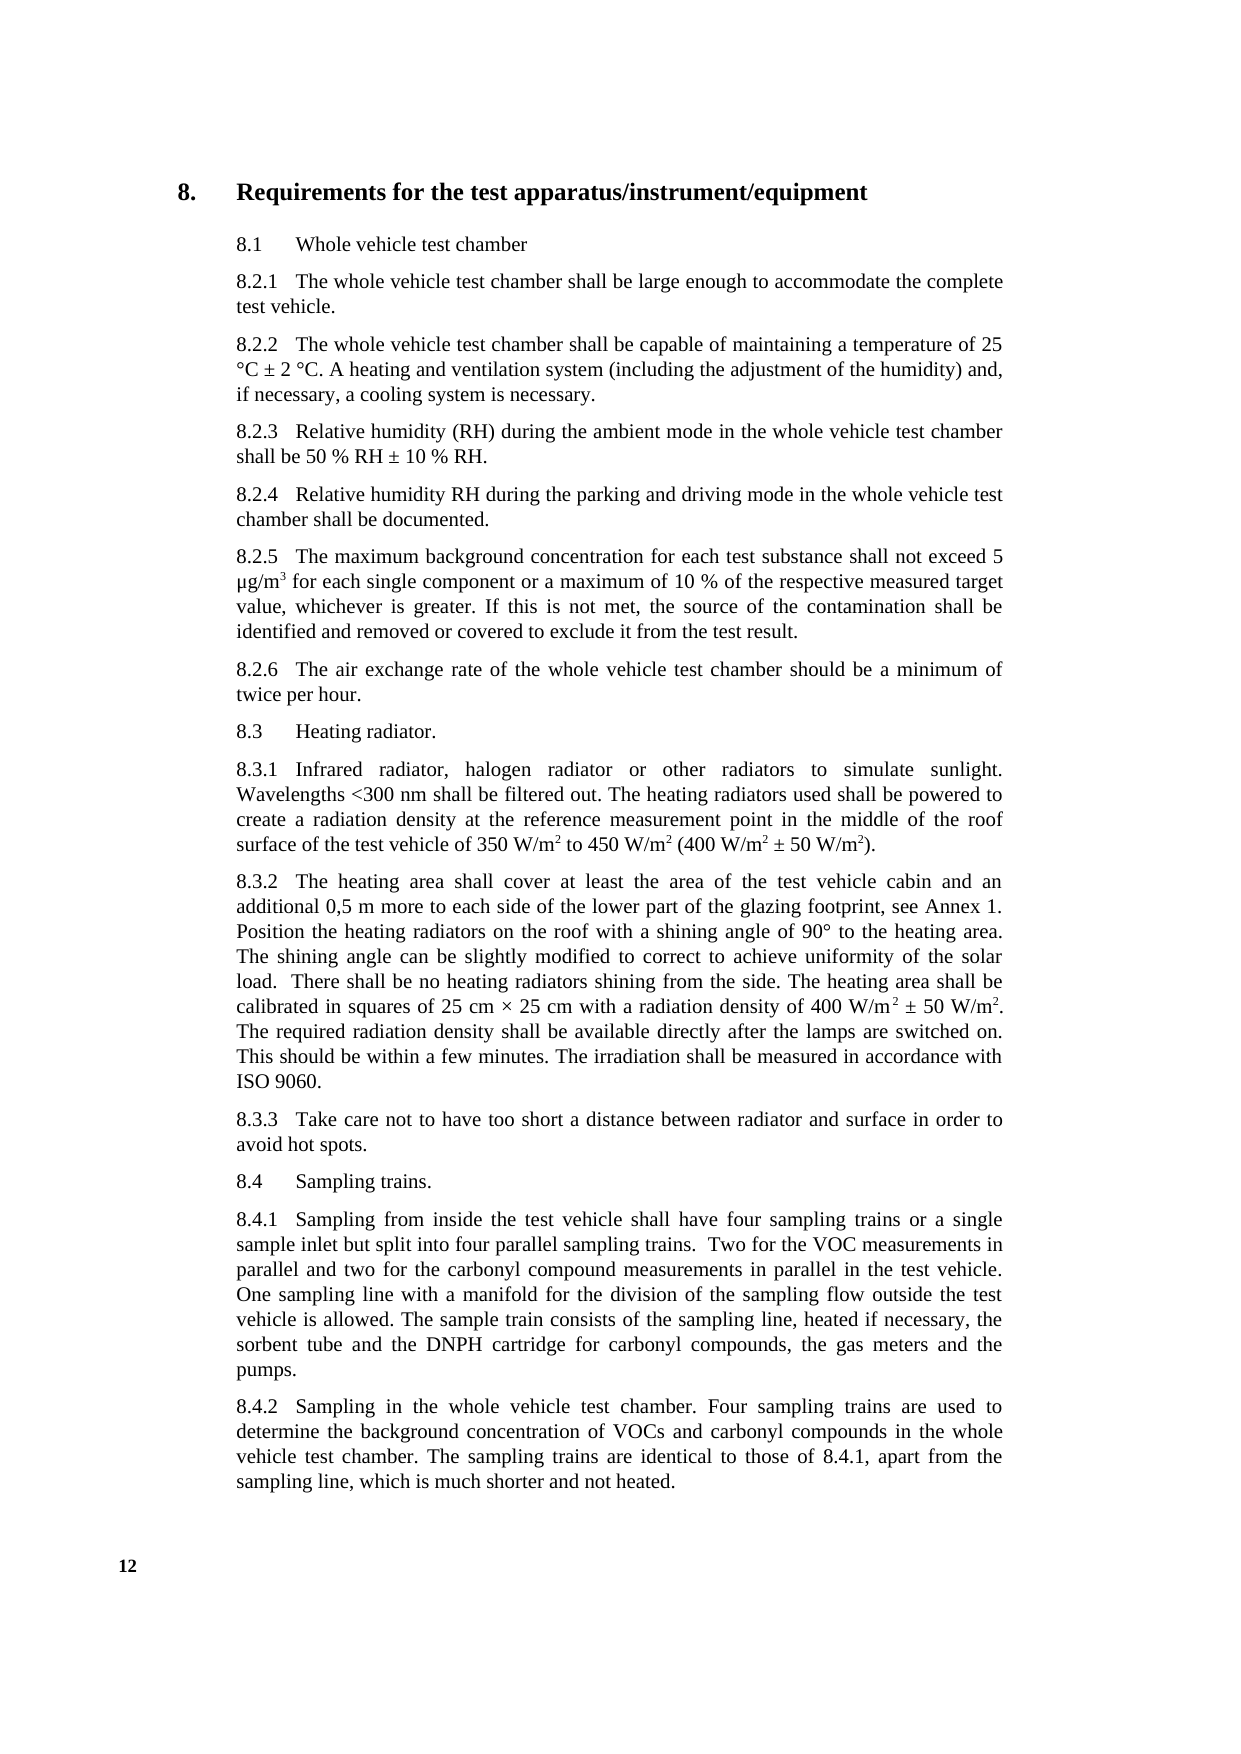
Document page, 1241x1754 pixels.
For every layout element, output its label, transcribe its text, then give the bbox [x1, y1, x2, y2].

text 8. Requirements for the test apparatus/instrument/equipment [118, 177, 1004, 206]
text 8.2.1 The whole vehicle test chamber shall be large enough to accommodate the complete test vehicle. [236, 268, 1004, 318]
text 8.1 Whole vehicle test chamber [236, 231, 1004, 256]
text 8.2.5 The maximum background concentration for each test substance shall not exceed 5 μg/m3 for each single component or a maximum of 10 % of the respective measured target value, whichever is greater. If this is not met, the source of the contamination shall be identified and removed or covered to exclude it from the test result. [236, 543, 1004, 643]
text 8.2.2 The whole vehicle test chamber shall be capable of maintaining a temperature of 25 °C ± 2 °C. A heating and ventilation system (including the adjustment of the humidity) and, if necessary, a cooling system is necessary. [236, 331, 1004, 406]
text 8.2.6 The air exchange rate of the whole vehicle test chamber should be a minimum of twice per hour. [236, 656, 1004, 706]
text 8.3.2 The heating area shall cover at least the area of the test vehicle cabin and an additional 0,5 m more to each side of the lower part of the glazing footprint, see Annex 1. Position the heating radiators on the roof with a shining angle of 90° to the heating area. The shining angle can be slightly modified to correct to achieve uniformity of the solar load. There shall be no heating radiators shining from the side. The heating area shall be calibrated in squares of 25 cm × 25 cm with a radiation density of 400 W/m2 ± 50 W/m2. The required radiation density shall be available directly after the lamps are switched on. This should be within a few minutes. The irradiation shall be measured in accordance with ISO 9060. [236, 868, 1004, 1093]
text 8.4.2 Sampling in the whole vehicle test chamber. Four sampling trains are used to determine the background concentration of VOCs and carbonyl compounds in the whole vehicle test chamber. The sampling trains are identical to those of 8.4.1, apart from the sampling line, which is much shorter and not heated. [236, 1393, 1004, 1493]
text 8.4.1 Sampling from inside the test vehicle shall have four sampling trains or a single sample inlet but split into four parallel sampling trains. Two for the VOC measurements in parallel and two for the carbonyl compound measurements in parallel in the test vehicle. One sampling line with a manifold for the division of the sampling flow outside the test vehicle is allowed. The sample train consists of the sampling line, heated if necessary, the sorbent tube and the DNPH cartridge for carbonyl compounds, the gas meters and the pumps. [236, 1206, 1004, 1381]
text 8.4 Sampling trains. [236, 1168, 1004, 1193]
text 8.3.3 Take care not to have too short a distance between radiator and surface in order to avoid hot spots. [236, 1106, 1004, 1156]
text 8.3.1 Infrared radiator, halogen radiator or other radiators to simulate sunlight. Wavelengths <300 nm shall be filtered out. The heating radiators used shall be powered to create a radiation density at the reference measurement point in the middle of the roof surface of the test vehicle of 350 W/m2 to 450 W/m2 (400 W/m2 ± 50 W/m2). [236, 756, 1004, 856]
text 8.2.3 Relative humidity (RH) during the ambient mode in the whole vehicle test chamber shall be 50 % RH ± 10 % RH. [236, 418, 1004, 468]
text 8.3 Heating radiator. [236, 718, 1004, 743]
text 8.2.4 Relative humidity RH during the parking and driving mode in the whole vehicle test chamber shall be documented. [236, 481, 1004, 531]
